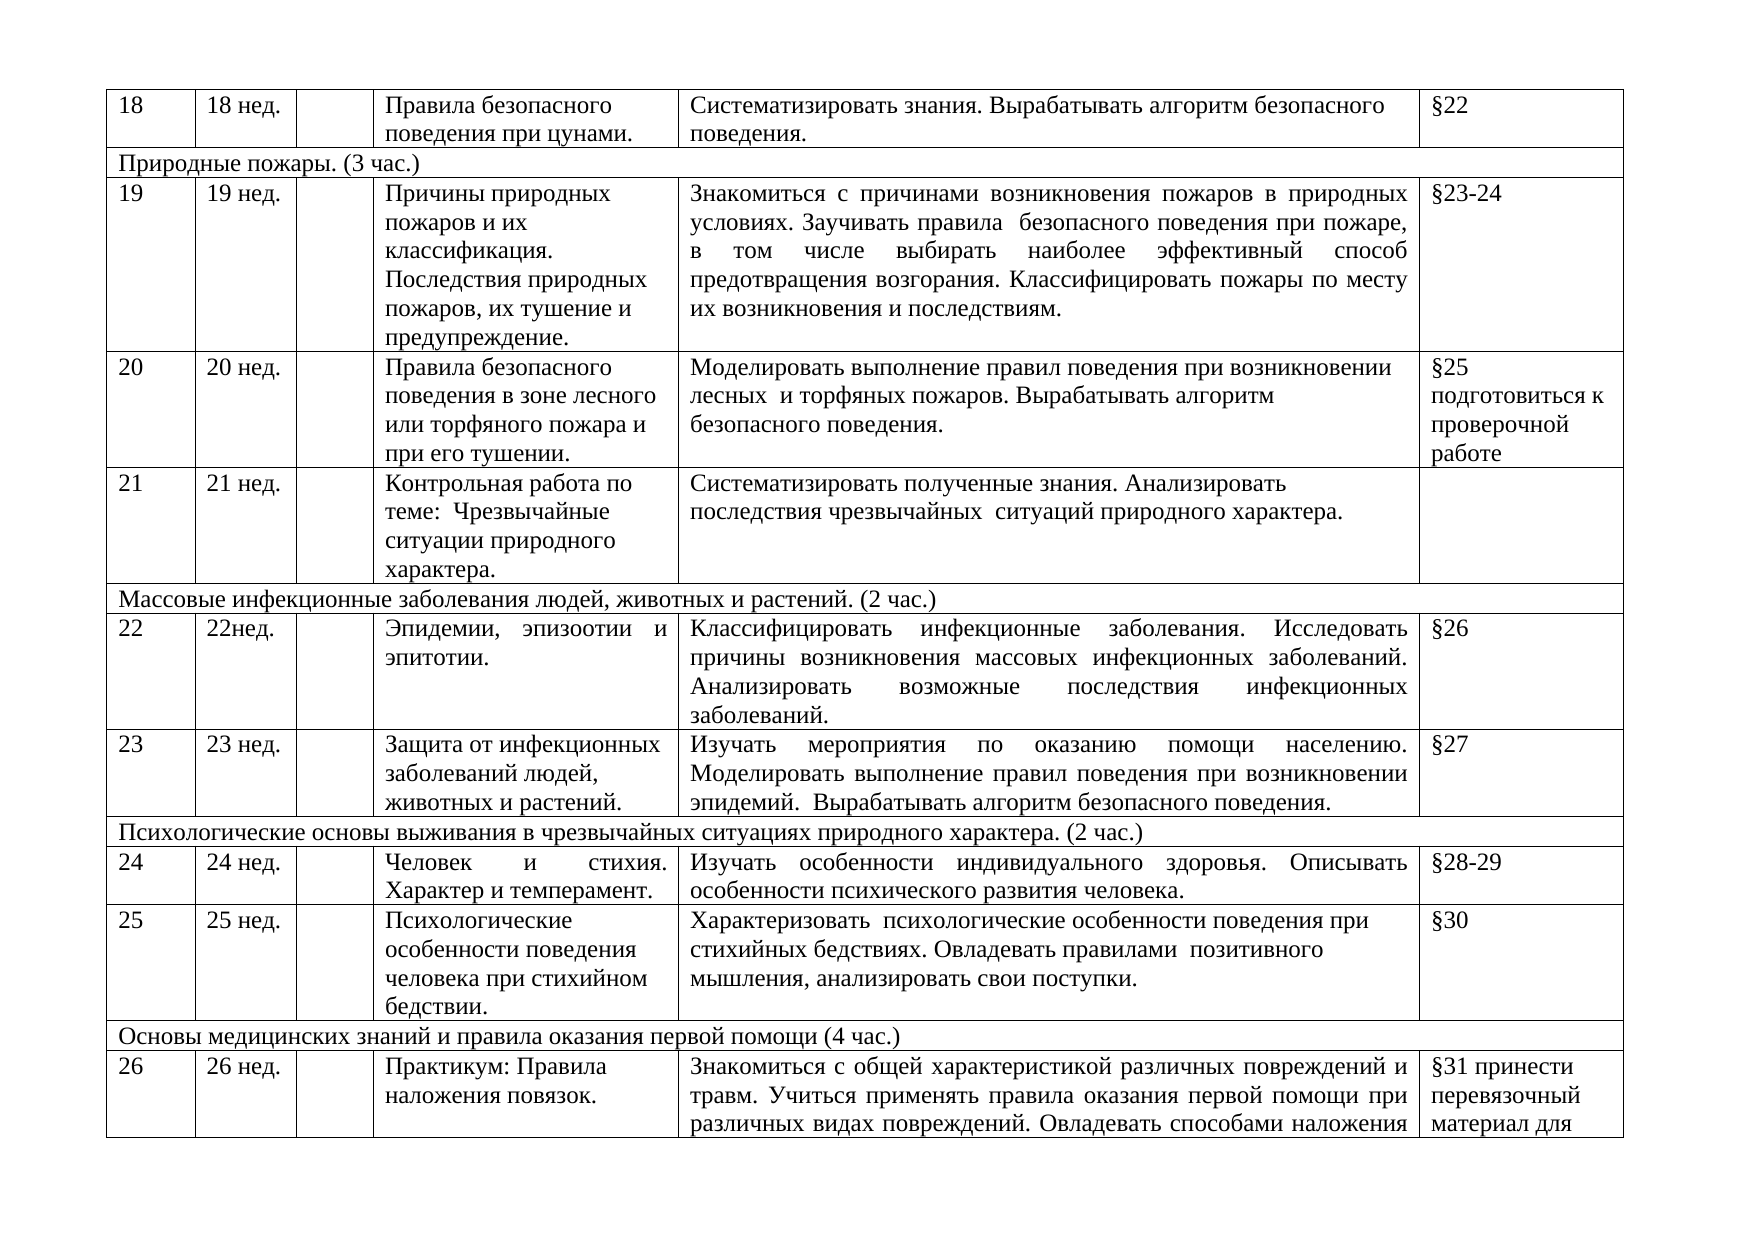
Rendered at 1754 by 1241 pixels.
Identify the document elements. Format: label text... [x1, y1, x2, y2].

table_cell Защита от инфекционных заболеваний людей, животных и растений. [374, 730, 678, 816]
table_cell Основы медицинских знаний и правила оказания первой помощи (4 час.) [107, 1021, 1623, 1050]
table_cell 20 нед. [196, 352, 296, 467]
table_cell Эпидемии, эпизоотии и эпитотии. [374, 614, 678, 728]
table_cell Знакомиться с причинами возникновения пожаров в природных условиях. Заучивать правила безопасного поведения при пожаре, в том числе выбирать наиболее эффективный способ предотвращения возгорания. Классифицировать пожары по месту их возникновения и последствиям. [679, 178, 1419, 351]
table_cell Правила безопасного поведения при цунами. [374, 90, 678, 147]
table_cell Классифицировать инфекционные заболевания. Исследовать причины возникновения массовых инфекционных заболеваний. Анализировать возможные последствия инфекционных заболеваний. [679, 614, 1419, 728]
table_cell Причины природных пожаров и их классификация. Последствия природных пожаров, их тушение и предупреждение. [374, 178, 678, 351]
table_cell [297, 468, 373, 583]
table_cell Характеризовать психологические особенности поведения при стихийных бедствиях. Овладевать правилами позитивного мышления, анализировать свои поступки. [679, 905, 1419, 1020]
table_cell 23 нед. [196, 730, 296, 816]
table_cell 24 [107, 847, 195, 904]
table_cell [297, 614, 373, 728]
table_cell 18 [107, 90, 195, 147]
table_cell Массовые инфекционные заболевания людей, животных и растений. (2 час.) [107, 584, 1623, 612]
table_cell [297, 905, 373, 1020]
table_cell [297, 90, 373, 147]
table_cell 25 [107, 905, 195, 1020]
table_cell §23-24 [1420, 178, 1623, 351]
table_cell [297, 730, 373, 816]
table_cell Человек и стихия. Характер и темперамент. [374, 847, 678, 904]
table_cell [297, 352, 373, 467]
table_cell Систематизировать знания. Вырабатывать алгоритм безопасного поведения. [679, 90, 1419, 147]
table_cell Контрольная работа по теме: Чрезвычайные ситуации природного характера. [374, 468, 678, 583]
table_cell 19 [107, 178, 195, 351]
table_cell 21 нед. [196, 468, 296, 583]
table_cell §27 [1420, 730, 1623, 816]
table_cell §28-29 [1420, 847, 1623, 904]
table_cell 25 нед. [196, 905, 296, 1020]
table_cell Систематизировать полученные знания. Анализировать последствия чрезвычайных ситуаций природного характера. [679, 468, 1419, 583]
table_cell 22нед. [196, 614, 296, 728]
table_cell §26 [1420, 614, 1623, 728]
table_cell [1420, 1051, 1623, 1137]
table_cell Психологические особенности поведения человека при стихийном бедствии. [374, 905, 678, 1020]
table_cell Изучать особенности индивидуального здоровья. Описывать особенности психического развития человека. [679, 847, 1419, 904]
table_cell [1420, 468, 1623, 583]
table_cell Изучать мероприятия по оказанию помощи населению. Моделировать выполнение правил поведения при возникновении эпидемий. Вырабатывать алгоритм безопасного поведения. [679, 730, 1419, 816]
table_cell Моделировать выполнение правил поведения при возникновении лесных и торфяных пожаров. Вырабатывать алгоритм безопасного поведения. [679, 352, 1419, 467]
table_cell [297, 847, 373, 904]
table_cell §25 подготовиться к проверочной работе [1420, 352, 1623, 467]
table_cell §22 [1420, 90, 1623, 147]
table_cell [297, 1051, 373, 1137]
table_cell 19 нед. [196, 178, 296, 351]
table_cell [679, 1051, 1419, 1137]
table_cell 26 [107, 1051, 195, 1137]
table_cell Природные пожары. (3 час.) [107, 148, 1623, 177]
table_cell Психологические основы выживания в чрезвычайных ситуациях природного характера. (2 час.) [107, 817, 1623, 846]
table_cell 18 нед. [196, 90, 296, 147]
table_cell 26 нед. [196, 1051, 296, 1137]
table_cell [297, 178, 373, 351]
table_cell 20 [107, 352, 195, 467]
table_cell 22 [107, 614, 195, 728]
table_cell §30 [1420, 905, 1623, 1020]
table_cell Правила безопасного поведения в зоне лесного или торфяного пожара и при его тушении. [374, 352, 678, 467]
table_cell 23 [107, 730, 195, 816]
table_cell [374, 1051, 678, 1137]
table_cell 24 нед. [196, 847, 296, 904]
table_cell 21 [107, 468, 195, 583]
